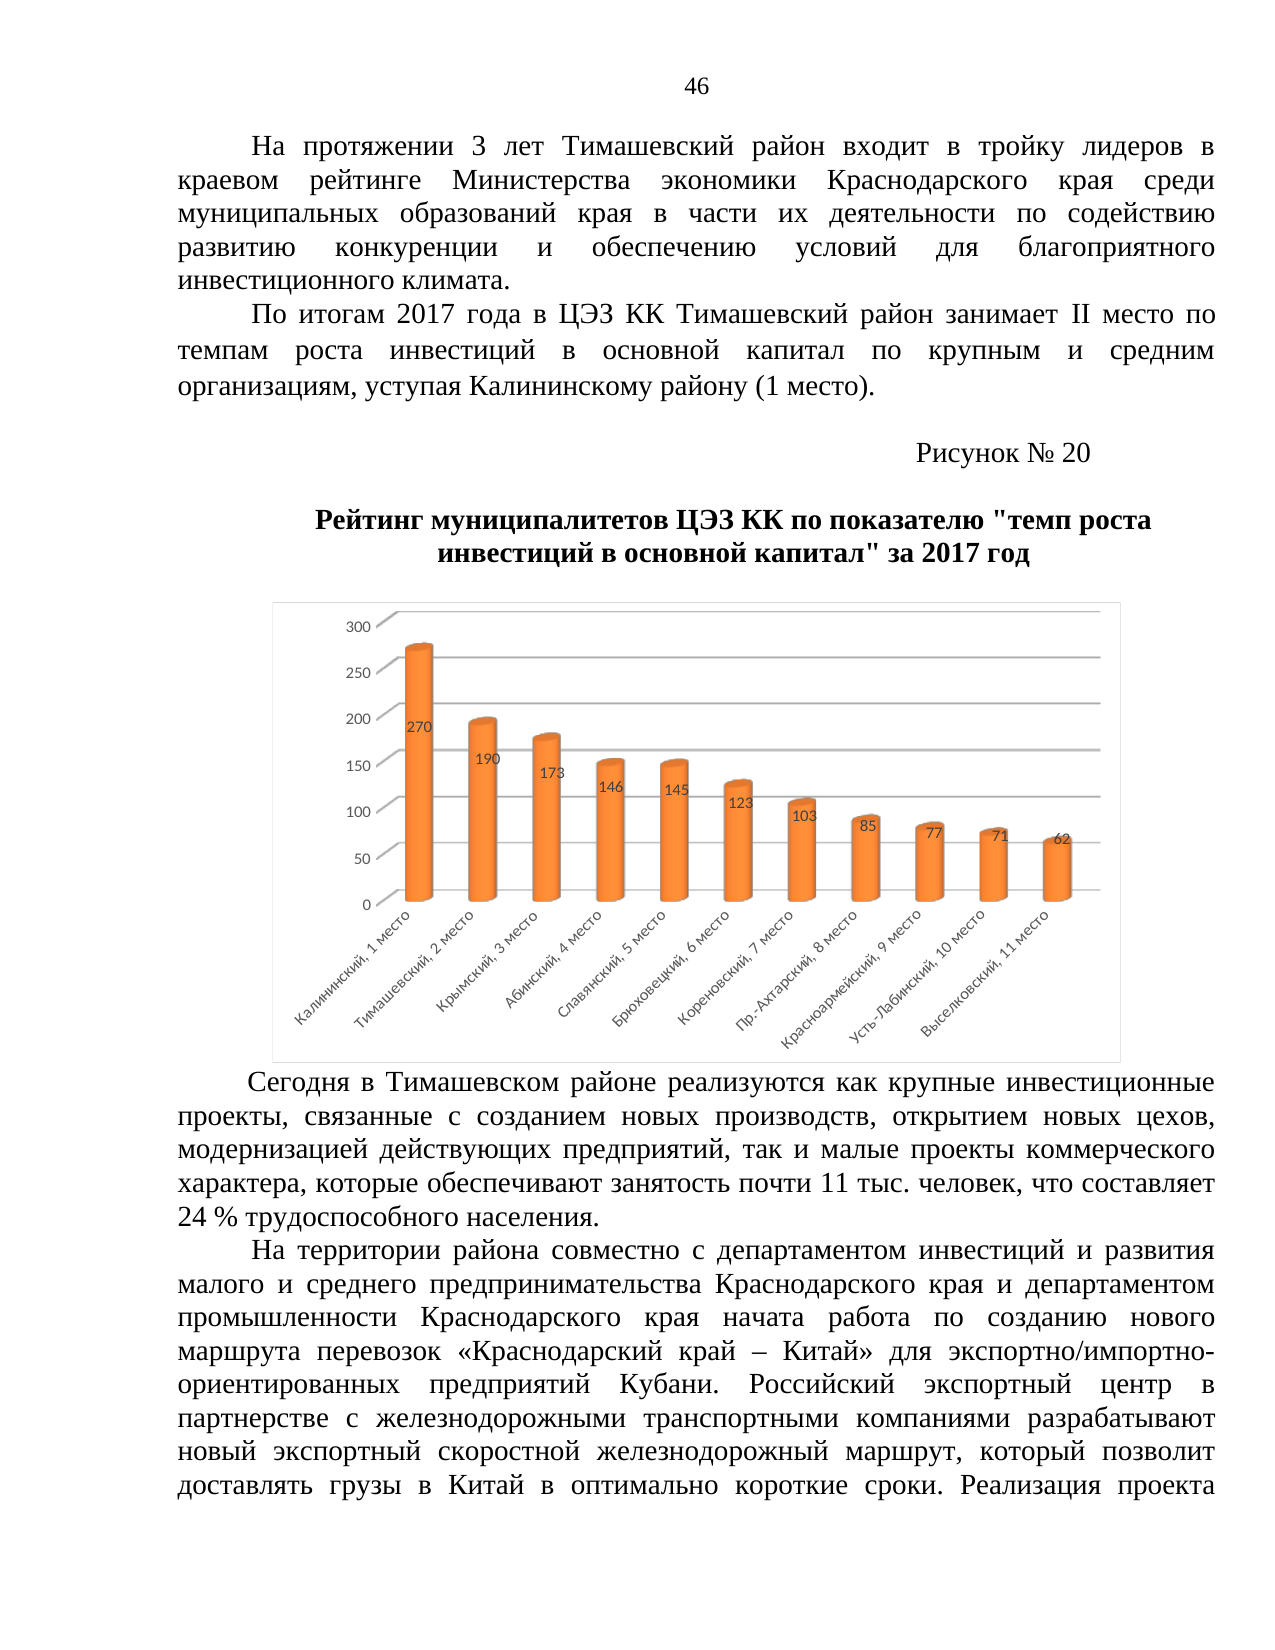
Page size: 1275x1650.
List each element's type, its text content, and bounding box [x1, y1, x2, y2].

text По итогам 2017 года в ЦЭЗ КК Тимашевский район занимает II место по темпам роста инвестиций в основной капитал по крупным и средним организациям, уступая Калининскому району (1 место). [177, 296, 1216, 402]
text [177, 1232, 1216, 1501]
text На протяжении 3 лет Тимашевский район входит в тройку лидеров в краевом рейтинге Министерства экономики Краснодарского края среди муниципальных образований края в части их деятельности по содействию развитию конкуренции и обеспечению условий для благоприятного инвестиционного климата. [177, 128, 1216, 296]
text Рисунок № 20 [177, 435, 1216, 468]
text Сегодня в Тимашевском районе реализуются как крупные инвестиционные проекты, связанные с созданием новых производств, открытием новых цехов, модернизацией действующих предприятий, так и малые проекты коммерческого характера, которые обеспечивают занятость почти 11 тыс. человек, что составляет 24 % трудоспособного населения. [177, 1064, 1216, 1232]
text инвестиций в основной капитал" за 2017 год [177, 535, 1216, 569]
text Рейтинг муниципалитетов ЦЭЗ КК по показателю "темп роста [177, 502, 1216, 535]
